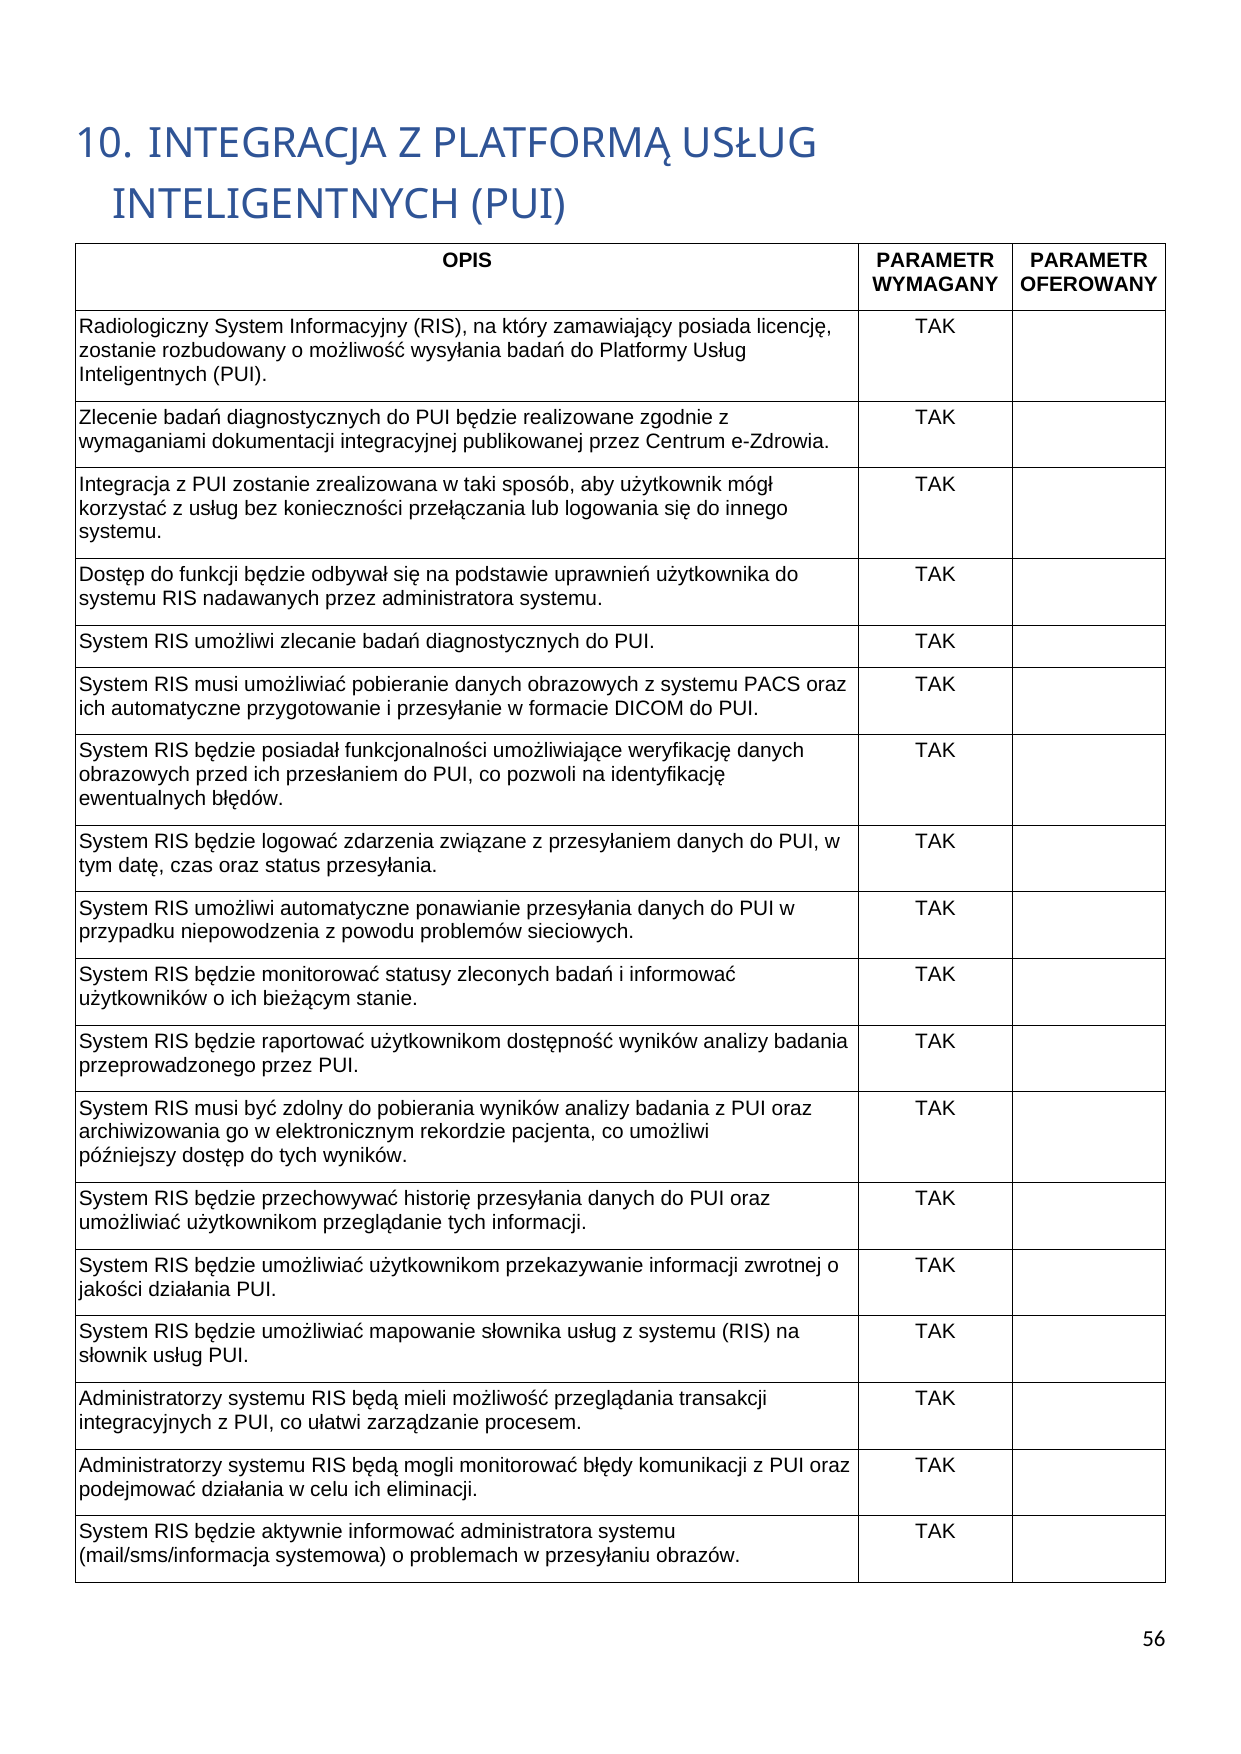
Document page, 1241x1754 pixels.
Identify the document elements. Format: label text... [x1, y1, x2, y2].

table_cell [1013, 1026, 1165, 1091]
table_cell System RIS umożliwi zlecanie badań diagnostycznych do PUI. [76, 626, 858, 667]
table_cell TAK [859, 826, 1012, 891]
table_cell Integracja z PUI zostanie zrealizowana w taki sposób, aby użytkownik mógł korzystać z usług bez konieczności przełączania lub logowania się do innego systemu. [76, 468, 858, 558]
table_header PARAMETR OFEROWANY [1013, 244, 1165, 310]
table_cell [1013, 311, 1165, 401]
table_cell [1013, 668, 1165, 734]
table_cell Radiologiczny System Informacyjny (RIS), na który zamawiający posiada licencję, zostanie rozbudowany o możliwość wysyłania badań do Platformy Usług Inteligentnych (PUI). [76, 311, 858, 401]
table_cell TAK [859, 311, 1012, 401]
table_cell System RIS będzie posiadał funkcjonalności umożliwiające weryfikację danych obrazowych przed ich przesłaniem do PUI, co pozwoli na identyfikację ewentualnych błędów. [76, 735, 858, 824]
table_cell [1013, 468, 1165, 558]
table_cell [1013, 559, 1165, 624]
table_cell TAK [859, 959, 1012, 1024]
table_cell [1013, 402, 1165, 467]
table_cell System RIS umożliwi automatyczne ponawianie przesyłania danych do PUI w przypadku niepowodzenia z powodu problemów sieciowych. [76, 892, 858, 958]
table_cell TAK [859, 559, 1012, 624]
table_cell System RIS będzie przechowywać historię przesyłania danych do PUI oraz umożliwiać użytkownikom przeglądanie tych informacji. [76, 1183, 858, 1248]
table_cell TAK [859, 402, 1012, 467]
table_cell [1013, 1516, 1165, 1582]
table_header OPIS [76, 244, 858, 310]
table_cell System RIS będzie raportować użytkownikom dostępność wyników analizy badania przeprowadzonego przez PUI. [76, 1026, 858, 1091]
table_cell TAK [859, 626, 1012, 667]
table_cell Administratorzy systemu RIS będą mogli monitorować błędy komunikacji z PUI oraz podejmować działania w celu ich eliminacji. [76, 1450, 858, 1515]
table_cell [1013, 1383, 1165, 1448]
table_cell System RIS musi umożliwiać pobieranie danych obrazowych z systemu PACS oraz ich automatyczne przygotowanie i przesyłanie w formacie DICOM do PUI. [76, 668, 858, 734]
table_cell [1013, 1092, 1165, 1182]
table_cell TAK [859, 1450, 1012, 1515]
table_cell [1013, 1183, 1165, 1248]
table_cell [1013, 892, 1165, 958]
table_cell Zlecenie badań diagnostycznych do PUI będzie realizowane zgodnie z wymaganiami dokumentacji integracyjnej publikowanej przez Centrum e-Zdrowia. [76, 402, 858, 467]
table_header PARAMETR WYMAGANY [859, 244, 1012, 310]
table_cell TAK [859, 1183, 1012, 1248]
table_cell TAK [859, 1092, 1012, 1182]
table_cell [1013, 626, 1165, 667]
table_cell TAK [859, 1383, 1012, 1448]
table_cell Dostęp do funkcji będzie odbywał się na podstawie uprawnień użytkownika do systemu RIS nadawanych przez administratora systemu. [76, 559, 858, 624]
table_cell TAK [859, 1316, 1012, 1382]
table_cell [1013, 959, 1165, 1024]
table_cell TAK [859, 735, 1012, 824]
table_cell TAK [859, 1026, 1012, 1091]
table_cell System RIS będzie aktywnie informować administratora systemu (mail/sms/informacja systemowa) o problemach w przesyłaniu obrazów. [76, 1516, 858, 1582]
table_cell System RIS musi być zdolny do pobierania wyników analizy badania z PUI oraz archiwizowania go w elektronicznym rekordzie pacjenta, co umożliwi późniejszy dostęp do tych wyników. [76, 1092, 858, 1182]
table_cell TAK [859, 668, 1012, 734]
table_cell System RIS będzie umożliwiać użytkownikom przekazywanie informacji zwrotnej o jakości działania PUI. [76, 1250, 858, 1315]
table_cell System RIS będzie monitorować statusy zleconych badań i informować użytkowników o ich bieżącym stanie. [76, 959, 858, 1024]
table_cell [1013, 1450, 1165, 1515]
table_cell System RIS będzie logować zdarzenia związane z przesyłaniem danych do PUI, w tym datę, czas oraz status przesyłania. [76, 826, 858, 891]
table_cell TAK [859, 892, 1012, 958]
table_cell TAK [859, 468, 1012, 558]
table_cell TAK [859, 1516, 1012, 1582]
table_cell Administratorzy systemu RIS będą mieli możliwość przeglądania transakcji integracyjnych z PUI, co ułatwi zarządzanie procesem. [76, 1383, 858, 1448]
table_cell [1013, 1250, 1165, 1315]
subtitle INTEGRACJA Z PLATFORMĄ USŁUG INTELIGENTNYCH (PUI) [75, 112, 1165, 231]
table_cell [1013, 735, 1165, 824]
table_cell TAK [859, 1250, 1012, 1315]
table_cell System RIS będzie umożliwiać mapowanie słownika usług z systemu (RIS) na słownik usług PUI. [76, 1316, 858, 1382]
table_cell [1013, 1316, 1165, 1382]
table_cell [1013, 826, 1165, 891]
